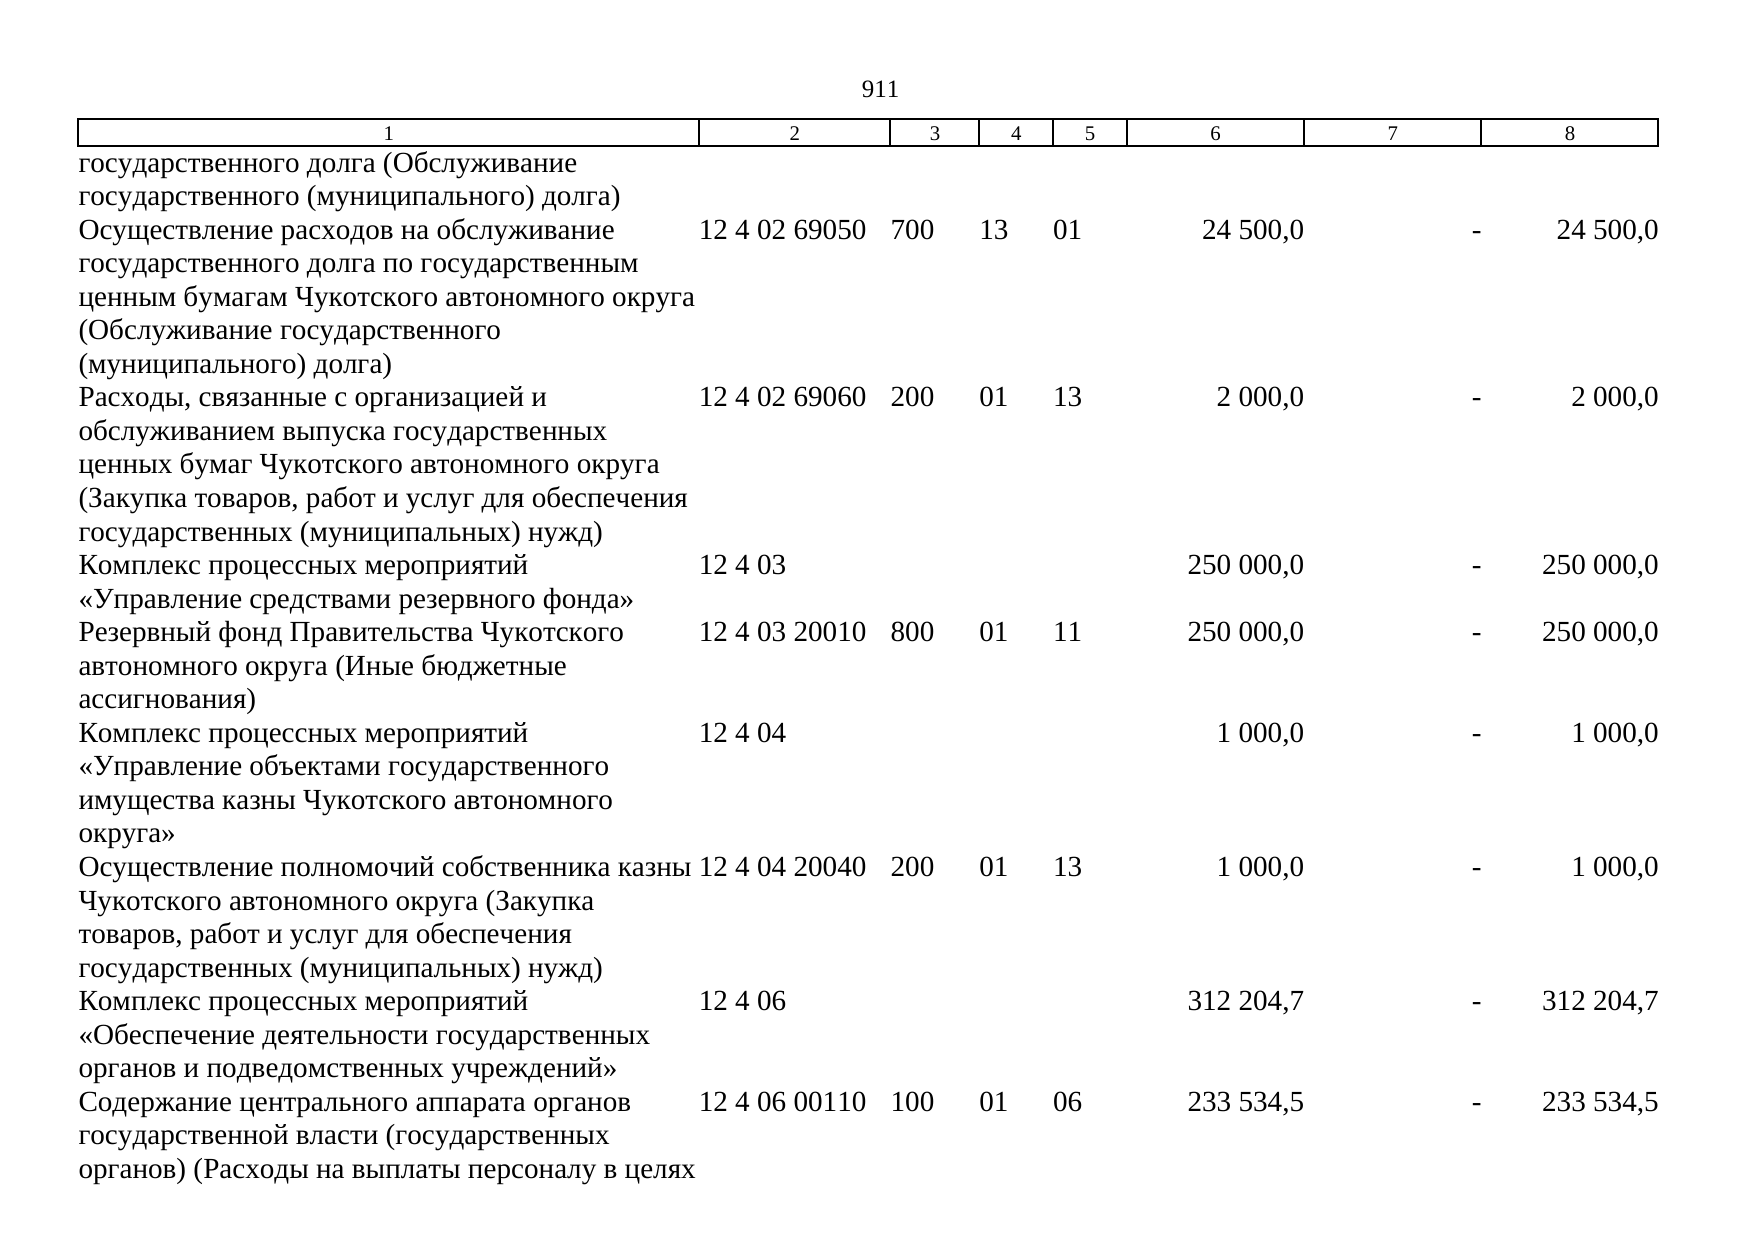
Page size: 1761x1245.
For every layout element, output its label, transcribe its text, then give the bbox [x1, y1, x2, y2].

table_header 6 [1128, 120, 1303, 145]
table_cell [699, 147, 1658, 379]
table_header 3 [891, 120, 978, 145]
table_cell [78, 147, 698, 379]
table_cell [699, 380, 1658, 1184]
table_header 5 [1054, 120, 1126, 145]
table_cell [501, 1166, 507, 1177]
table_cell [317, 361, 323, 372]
table_header 7 [1305, 120, 1480, 145]
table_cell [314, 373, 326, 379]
table_header 8 [1482, 120, 1657, 145]
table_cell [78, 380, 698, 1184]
table_header 1 [79, 120, 698, 145]
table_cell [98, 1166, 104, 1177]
table_header 2 [700, 120, 889, 145]
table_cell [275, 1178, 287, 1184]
table_header 4 [980, 120, 1052, 145]
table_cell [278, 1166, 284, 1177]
